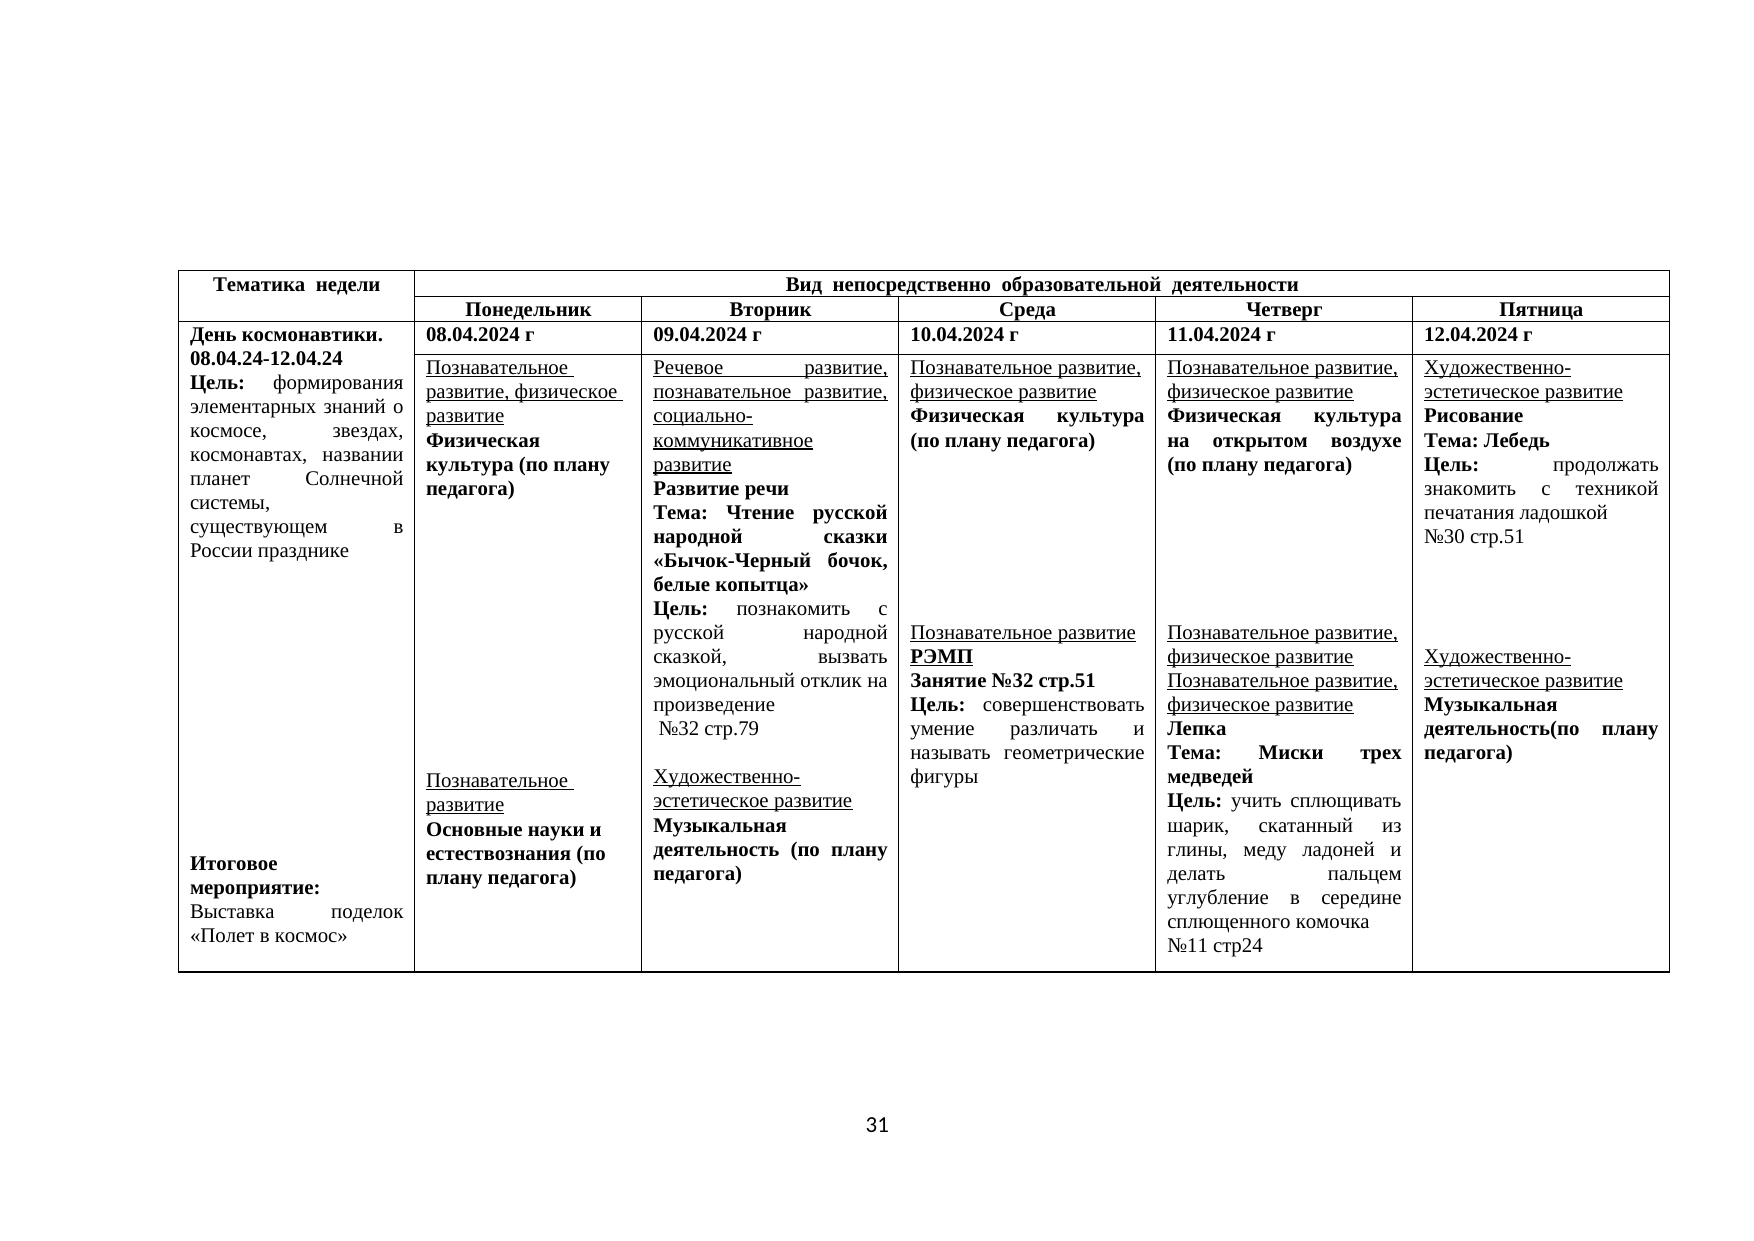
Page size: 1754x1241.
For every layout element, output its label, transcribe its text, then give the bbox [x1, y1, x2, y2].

table_cell Речевое развитие, познавательное развитие, социально-коммуникативное развитие Развитие речи Тема: Чтение русской народной сказки «Бычок-Черный бочок, белые копытца» Цель: познакомить с русской народной сказкой, вызвать эмоциональный отклик на произведение №32 стр.79 Художественно-эстетическое развитие Музыкальная деятельность (по плану педагога) [642, 355, 898, 971]
table_cell День космонавтики. 08.04.24-12.04.24 Цель: формирования элементарных знаний о космосе, звездах, космонавтах, названии планет Солнечной системы, существующем в России празднике Итоговое мероприятие: Выставка поделок «Полет в космос» [179, 322, 414, 971]
table_cell 10.04.2024 г [899, 322, 1155, 354]
table_cell Четверг [1156, 297, 1412, 321]
table_header Тематика недели [179, 271, 414, 321]
table_cell Познавательное развитие, физическое развитие Физическая культура (по плану педагога) Познавательное развитие Основные науки и естествознания (по плану педагога) [415, 355, 641, 971]
table_cell 08.04.2024 г [415, 322, 641, 354]
table_cell Познавательное развитие, физическое развитие Физическая культура на открытом воздухе (по плану педагога) Познавательное развитие, физическое развитие Познавательное развитие, физическое развитие Лепка Тема: Миски трех медведей Цель: учить сплющивать шарик, скатанный из глины, меду ладоней и делать пальцем углубление в середине сплющенного комочка №11 стр24 [1156, 355, 1412, 971]
table_cell 12.04.2024 г [1413, 322, 1669, 354]
table_cell Понедельник [415, 297, 641, 321]
table_cell Художественно-эстетическое развитие Рисование Тема: Лебедь Цель: продолжать знакомить с техникой печатания ладошкой №30 стр.51 Художественно-эстетическое развитие Музыкальная деятельность(по плану педагога) [1413, 355, 1669, 971]
table_header Вид непосредственно образовательной деятельности [415, 271, 1669, 296]
table_cell Вторник [642, 297, 898, 321]
table_cell Пятница [1413, 297, 1669, 321]
table_cell Познавательное развитие, физическое развитие Физическая культура (по плану педагога) Познавательное развитие РЭМП Занятие №32 стр.51 Цель: совершенствовать умение различать и называть геометрические фигуры [899, 355, 1155, 971]
table_cell 11.04.2024 г [1156, 322, 1412, 354]
table_cell 09.04.2024 г [642, 322, 898, 354]
table_cell Среда [899, 297, 1155, 321]
